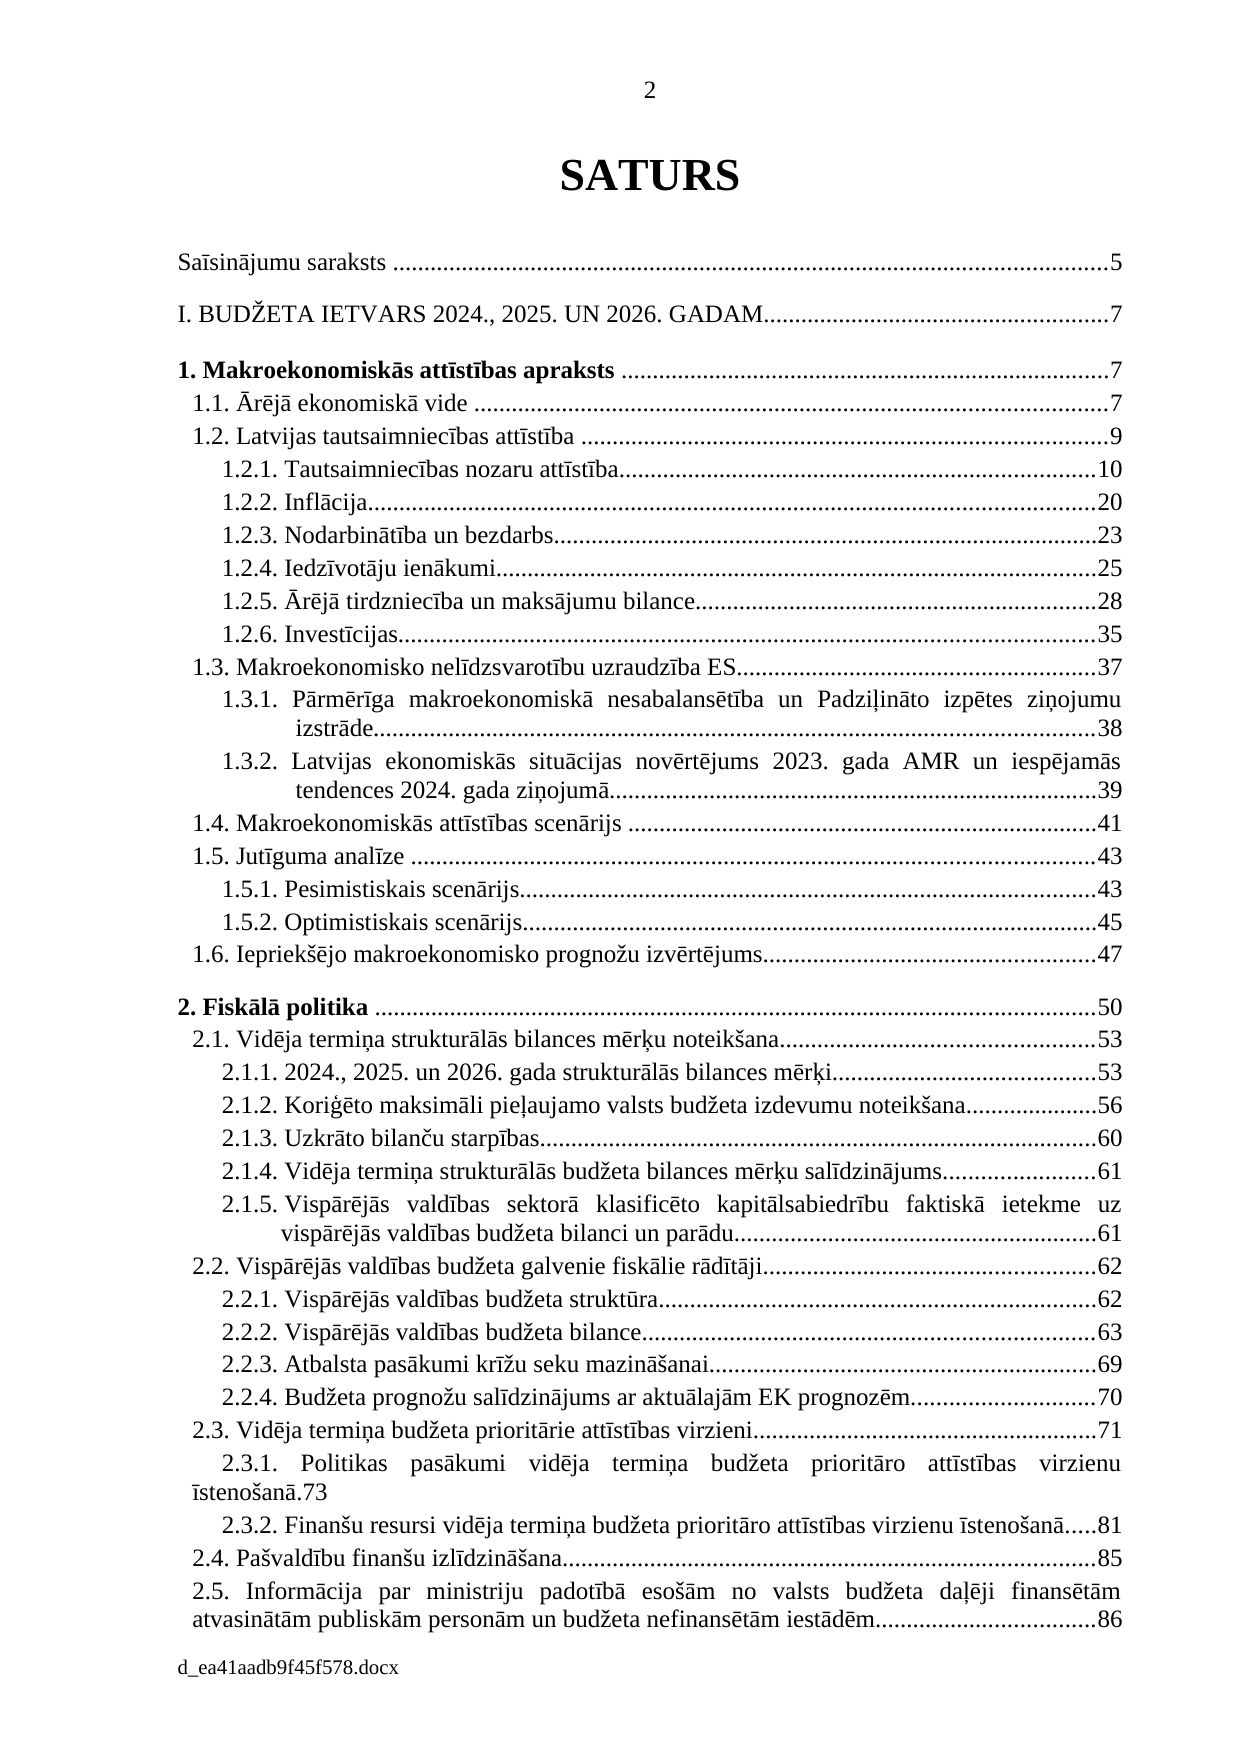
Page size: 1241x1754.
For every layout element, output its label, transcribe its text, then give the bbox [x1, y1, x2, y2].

text 2.2.4. Budžeta prognožu salīdzinājums ar aktuālajām EK prognozēm 70 [192, 1382, 1122, 1411]
text 2.3.2. Finanšu resursi vidēja termiņa budžeta prioritāro attīstības virzienu īstenošanā 81 [192, 1510, 1122, 1539]
text 1.2.4. Iedzīvotāju ienākumi 25 [177, 553, 1122, 582]
text 1.2.5. Ārējā tirdzniecība un maksājumu bilance 28 [177, 586, 1122, 614]
text 2.2. Vispārējās valdības budžeta galvenie fiskālie rādītāji 62 [192, 1251, 1122, 1279]
text 1.3.1. Pārmērīga makroekonomiskā nesabalansētība un Padziļināto izpētes ziņojumu izstrāde 38 [222, 684, 1122, 742]
text 2. Fiskālā politika 50 [177, 992, 1122, 1020]
text 2.3. Vidēja termiņa budžeta prioritārie attīstības virzieni 71 [192, 1415, 1122, 1444]
text 2.2.3. Atbalsta pasākumi krīžu seku mazināšanai 69 [192, 1349, 1122, 1378]
text 1.2. Latvijas tautsaimniecības attīstība 9 [177, 421, 1122, 450]
text 1.4. Makroekonomiskās attīstības scenārijs 41 [177, 808, 1122, 837]
text 1.5.2. Optimistiskais scenārijs 45 [177, 907, 1122, 935]
text 2.1.4. Vidēja termiņa strukturālās budžeta bilances mērķu salīdzinājums 61 [192, 1156, 1122, 1185]
text 1.5.1. Pesimistiskais scenārijs 43 [177, 874, 1122, 902]
text 2.1.5. Vispārējās valdības sektorā klasificēto kapitālsabiedrību faktiskā ietekme uz vispārējās valdības budžeta bilanci un parādu 61 [222, 1189, 1122, 1247]
text Saīsinājumu saraksts 5 [177, 247, 1122, 276]
text 1. Makroekonomiskās attīstības apraksts 7 [177, 355, 1122, 384]
text I. BUDŽETA IETVARS 2024., 2025. UN 2026. GADAM 7 [177, 299, 1122, 328]
text 1.3.2. Latvijas ekonomiskās situācijas novērtējums 2023. gada AMR un iespējamās tendences 2024. gada ziņojumā 39 [222, 746, 1122, 804]
text 2.2.2. Vispārējās valdības budžeta bilance 63 [192, 1317, 1122, 1345]
text 2.1.1. 2024., 2025. un 2026. gada strukturālās bilances mērķi 53 [192, 1057, 1122, 1086]
text 2.3.1. Politikas pasākumi vidēja termiņa budžeta prioritāro attīstības virzienu īstenošanā.73 [192, 1448, 1122, 1506]
text 1.2.1. Tautsaimniecības nozaru attīstība 10 [177, 454, 1122, 483]
text 2.5. Informācija par ministriju padotībā esošām no valsts budžeta daļēji finansētām atvasinātām publiskām personām un budžeta nefinansētām iestādēm 86 [192, 1576, 1122, 1633]
text 1.6. Iepriekšējo makroekonomisko prognožu izvērtējums 47 [177, 939, 1122, 968]
text 2.2.1. Vispārējās valdības budžeta struktūra 62 [192, 1284, 1122, 1312]
text 1.5. Jutīguma analīze 43 [177, 841, 1122, 869]
text 2.4. Pašvaldību finanšu izlīdzināšana 85 [192, 1543, 1122, 1572]
text 1.3. Makroekonomisko nelīdzsvarotību uzraudzība ES 37 [177, 652, 1122, 680]
text 1.1. Ārējā ekonomiskā vide 7 [177, 388, 1122, 417]
text 2.1.3. Uzkrāto bilanču starpības 60 [192, 1123, 1122, 1152]
text 1.2.2. Inflācija 20 [177, 487, 1122, 516]
text 2.1.2. Koriģēto maksimāli pieļaujamo valsts budžeta izdevumu noteikšana 56 [192, 1090, 1122, 1119]
text 1.2.6. Investīcijas 35 [177, 619, 1122, 647]
text 2.1. Vidēja termiņa strukturālās bilances mērķu noteikšana 53 [192, 1024, 1122, 1053]
text SATURS [177, 148, 1122, 200]
text 1.2.3. Nodarbinātība un bezdarbs 23 [177, 520, 1122, 549]
